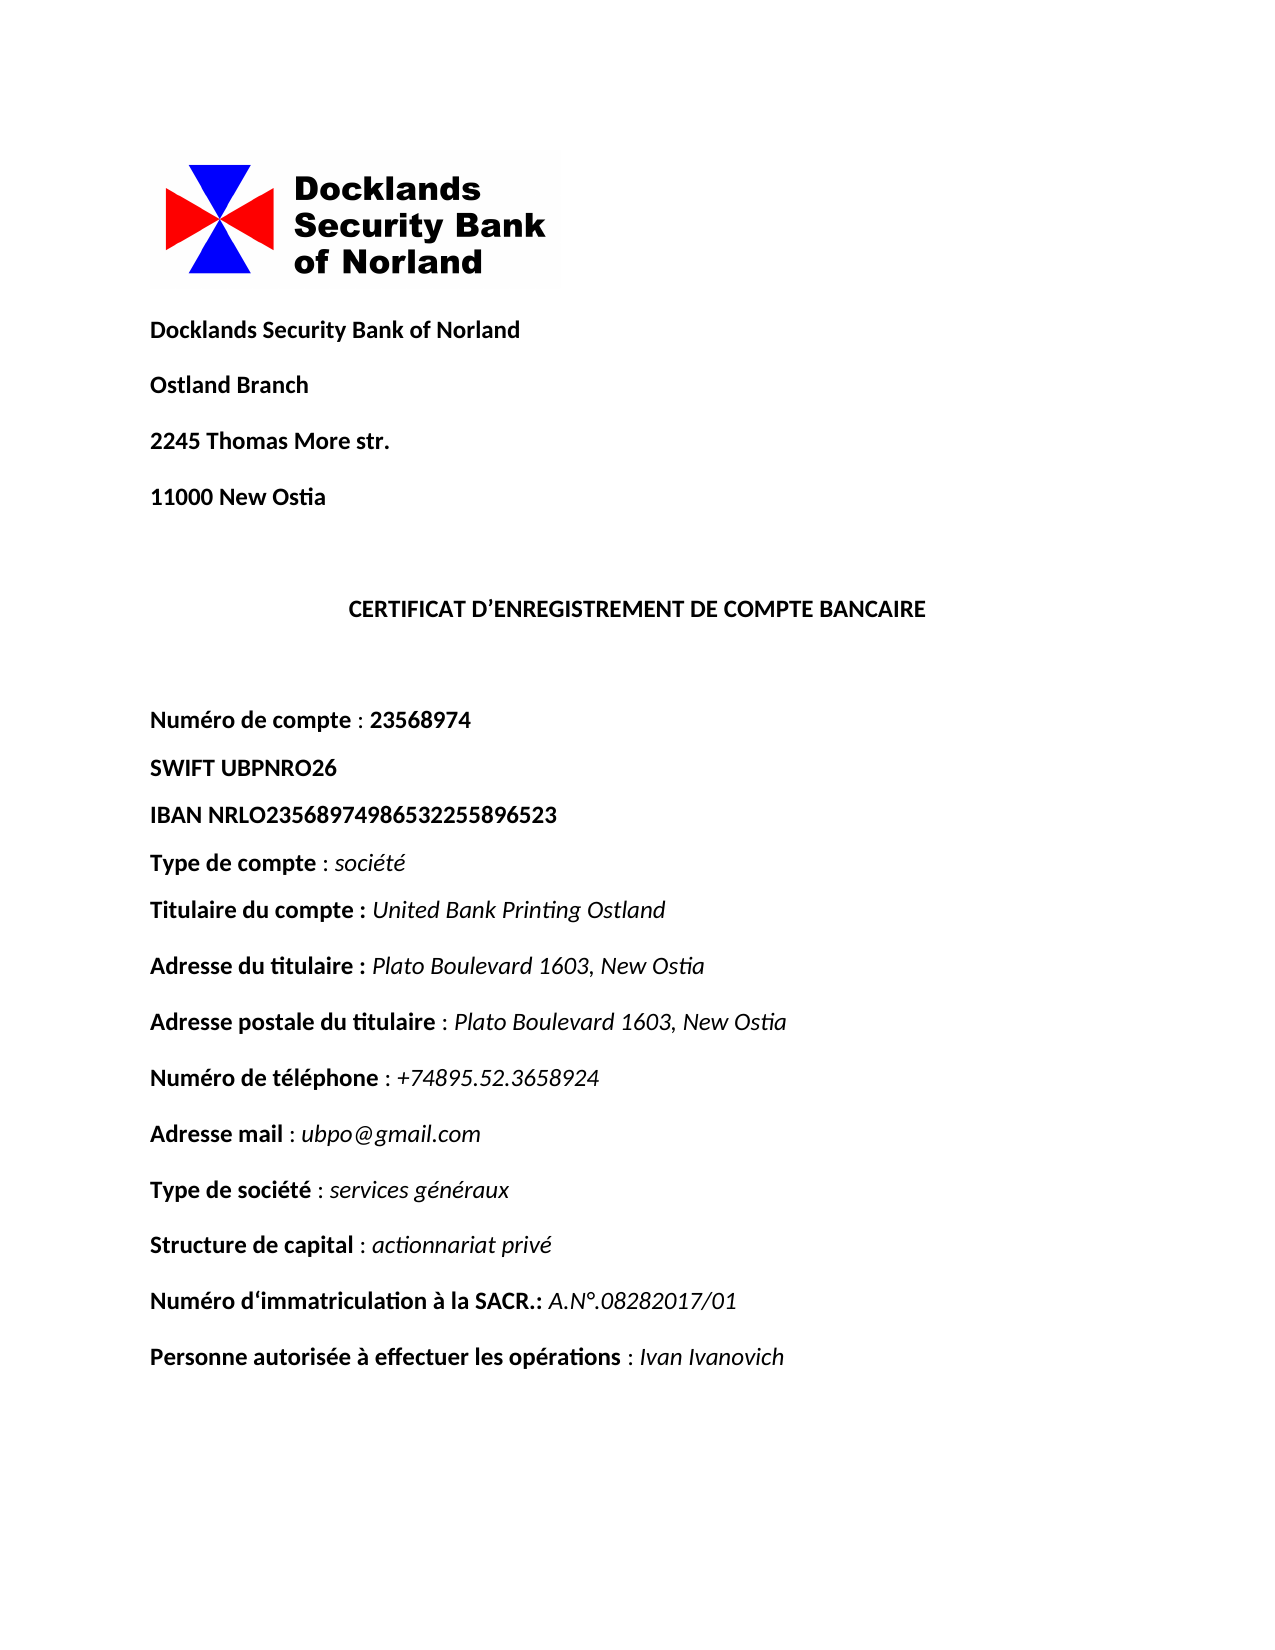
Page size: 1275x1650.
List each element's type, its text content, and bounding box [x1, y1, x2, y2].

text Ostland Branch [150, 369, 1125, 400]
text Type de société : services généraux [150, 1174, 1125, 1204]
text CERTIFICAT D’ENREGISTREMENT DE COMPTE BANCAIRE [150, 593, 1125, 623]
text Docklands Security Bank of Norland [150, 314, 1125, 344]
text Numéro de téléphone : +74895.52.3658924 [150, 1062, 1125, 1093]
text Type de compte : société [150, 847, 1125, 878]
text Adresse mail : ubpo@gmail.com [150, 1118, 1125, 1148]
text Personne autorisée à effectuer les opérations : Ivan Ivanovich [150, 1341, 1125, 1372]
text Numéro d‘immatriculation à la SACR.: A.N°.08282017/01 [150, 1285, 1125, 1316]
text Adresse du titulaire : Plato Boulevard 1603, New Ostia [150, 950, 1125, 981]
text SWIFT UBPNRO26 [150, 752, 1125, 783]
text Numéro de compte : 23568974 [150, 704, 1125, 735]
text Titulaire du compte : United Bank Printing Ostland [150, 894, 1125, 925]
text 2245 Thomas More str. [150, 425, 1125, 456]
text 11000 New Ostia [150, 481, 1125, 512]
text Structure de capital : actionnariat privé [150, 1229, 1125, 1260]
text IBAN NRLO23568974986532255896523 [150, 799, 1125, 830]
picture [150, 150, 561, 289]
text Adresse postale du titulaire : Plato Boulevard 1603, New Ostia [150, 1006, 1125, 1037]
